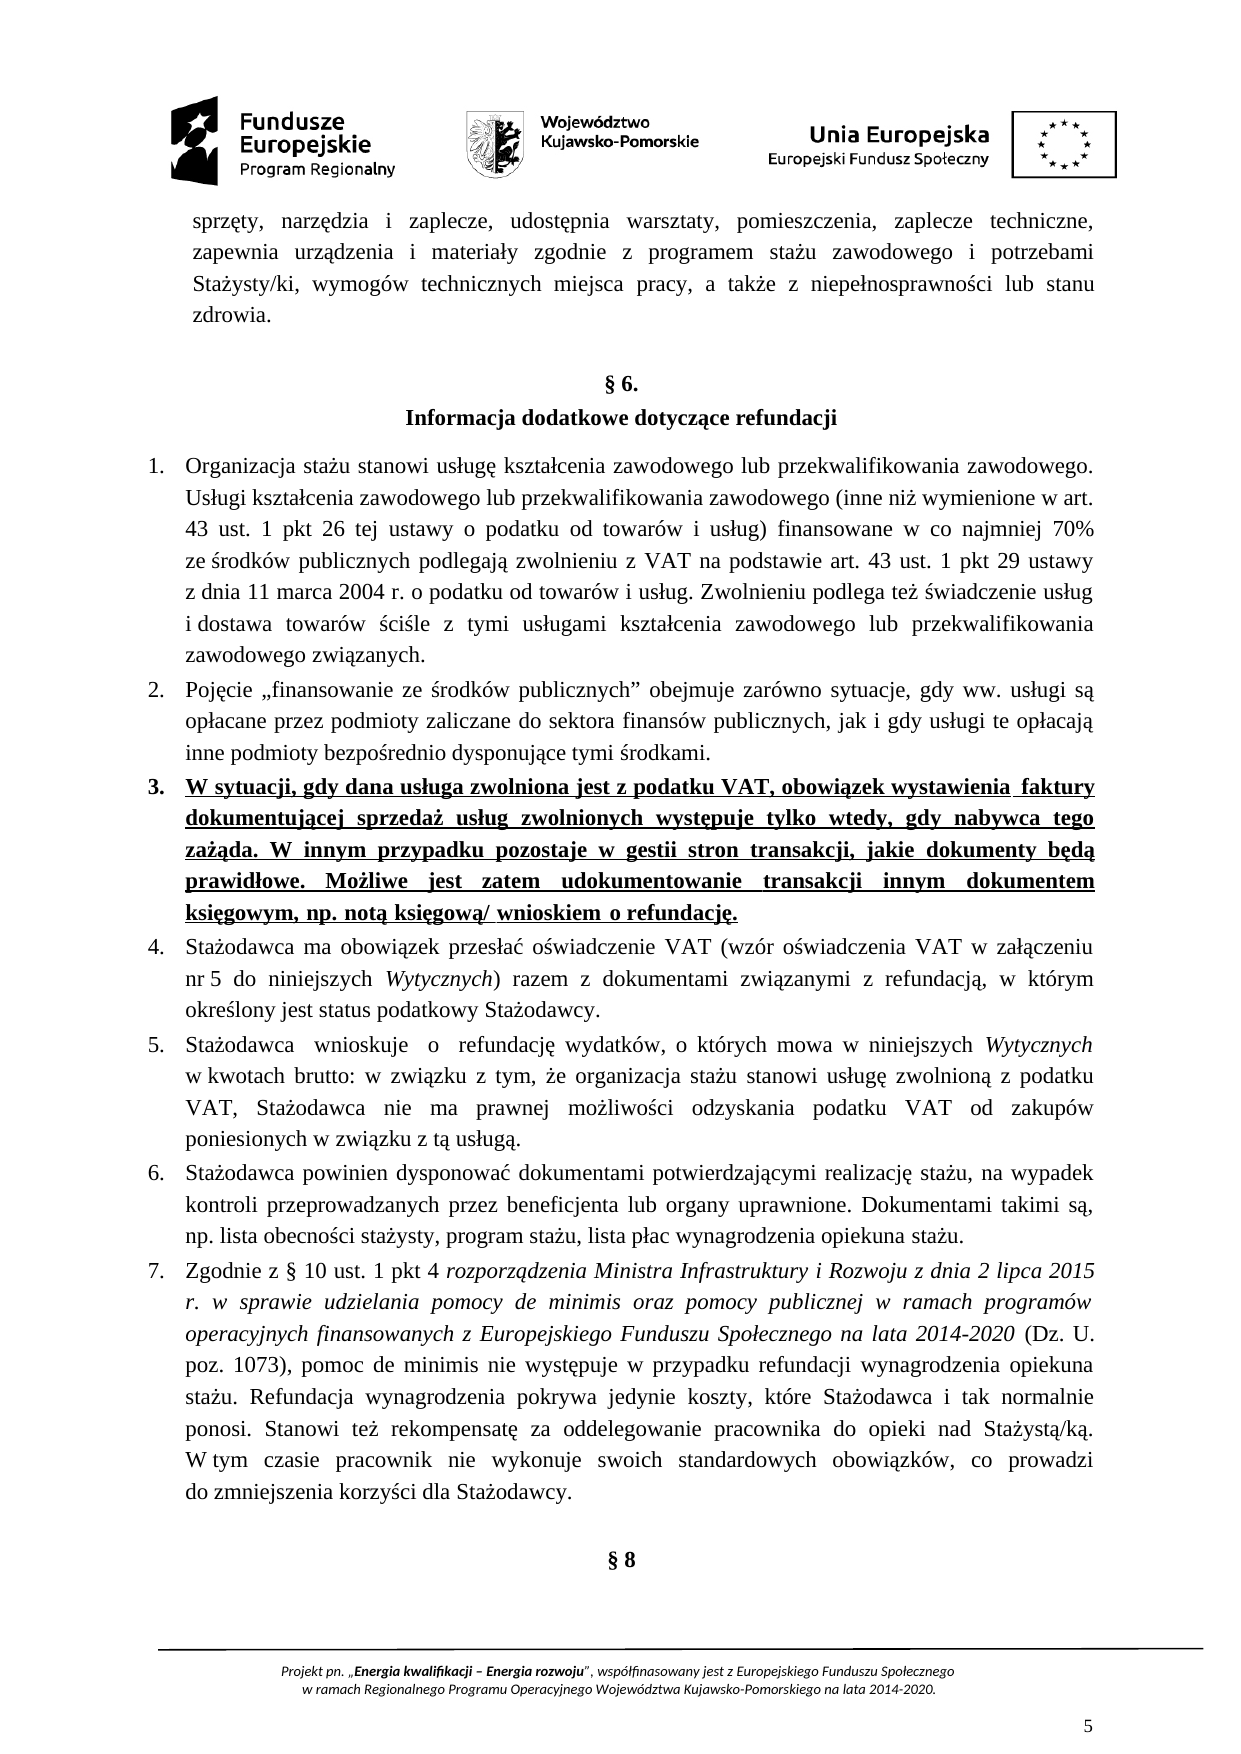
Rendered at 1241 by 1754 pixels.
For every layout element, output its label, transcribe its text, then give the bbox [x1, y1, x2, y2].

list Stażodawca ma obowiązek przesłać oświadczenie VAT (wzór oświadczenia VAT w załączeniu nr 5 do niniejszych Wytycznych) razem z dokumentami związanymi z refundacją, w którym określony jest status podatkowy Stażodawcy. [148, 933, 1095, 1023]
list Zgodnie z § 10 ust. 1 pkt 4 rozporządzenia Ministra Infrastruktury i Rozwoju z dnia 2 lipca 2015 r. w sprawie udzielania pomocy de minimis oraz pomocy publicznej w ramach programów operacyjnych finansowanych z Europejskiego Funduszu Społecznego na lata 2014-2020 (Dz. U. poz. 1073), pomoc de minimis nie występuje w przypadku refundacji wynagrodzenia opiekuna stażu. Refundacja wynagrodzenia pokrywa jedynie koszty, które Stażodawca i tak normalnie ponosi. Stanowi też rekompensatę za oddelegowanie pracownika do opieki nad Stażystą/ką. W tym czasie pracownik nie wykonuje swoich standardowych obowiązków, co prowadzi do zmniejszenia korzyści dla Stażodawcy. [148, 1257, 1095, 1504]
subtitle W sytuacji, gdy dana usługa zwolniona jest z podatku VAT, obowiązek wystawienia faktury dokumentującej sprzedaż usług zwolnionych występuje tylko wtedy, gdy nabywca tego zażąda. W innym przypadku pozostaje w gestii stron transakcji, jakie dokumenty będą prawidłowe. Możliwe jest zatem udokumentowanie transakcji innym dokumentem księgowym, np. notą księgową/ wnioskiem o refundację. [148, 773, 1095, 926]
subtitle § 8 [148, 1546, 1095, 1572]
list Pojęcie „finansowanie ze środków publicznych” obejmuje zarówno sytuacje, gdy ww. usługi są opłacane przez podmioty zaliczane do sektora finansów publicznych, jak i gdy usługi te opłacają inne podmioty bezpośrednio dysponujące tymi środkami. [148, 676, 1095, 765]
list Stażodawca powinien dysponować dokumentami potwierdzającymi realizację stażu, na wypadek kontroli przeprowadzanych przez beneficjenta lub organy uprawnione. Dokumentami takimi są, np. lista obecności stażysty, program stażu, lista płac wynagrodzenia opiekuna stażu. [148, 1159, 1095, 1249]
subtitle § 6. [148, 370, 1095, 396]
list Organizacja stażu stanowi usługę kształcenia zawodowego lub przekwalifikowania zawodowego. Usługi kształcenia zawodowego lub przekwalifikowania zawodowego (inne niż wymienione w art. 43 ust. 1 pkt 26 tej ustawy o podatku od towarów i usług) finansowane w co najmniej 70% ze środków publicznych podlegają zwolnieniu z VAT na podstawie art. 43 ust. 1 pkt 29 ustawy z dnia 11 marca 2004 r. o podatku od towarów i usług. Zwolnieniu podlega też świadczenie usług i dostawa towarów ściśle z tymi usługami kształcenia zawodowego lub przekwalifikowania zawodowego związanych. [148, 452, 1095, 668]
list Stażodawca wnioskuje o refundację wydatków, o których mowa w niniejszych Wytycznych w kwotach brutto: w związku z tym, że organizacja stażu stanowi usługę zwolnioną z podatku VAT, Stażodawca nie ma prawnej możliwości odzyskania podatku VAT od zakupów poniesionych w związku z tą usługą. [148, 1031, 1095, 1152]
picture [147, 73, 1140, 207]
text Informacja dodatkowe dotyczące refundacji [148, 404, 1095, 430]
